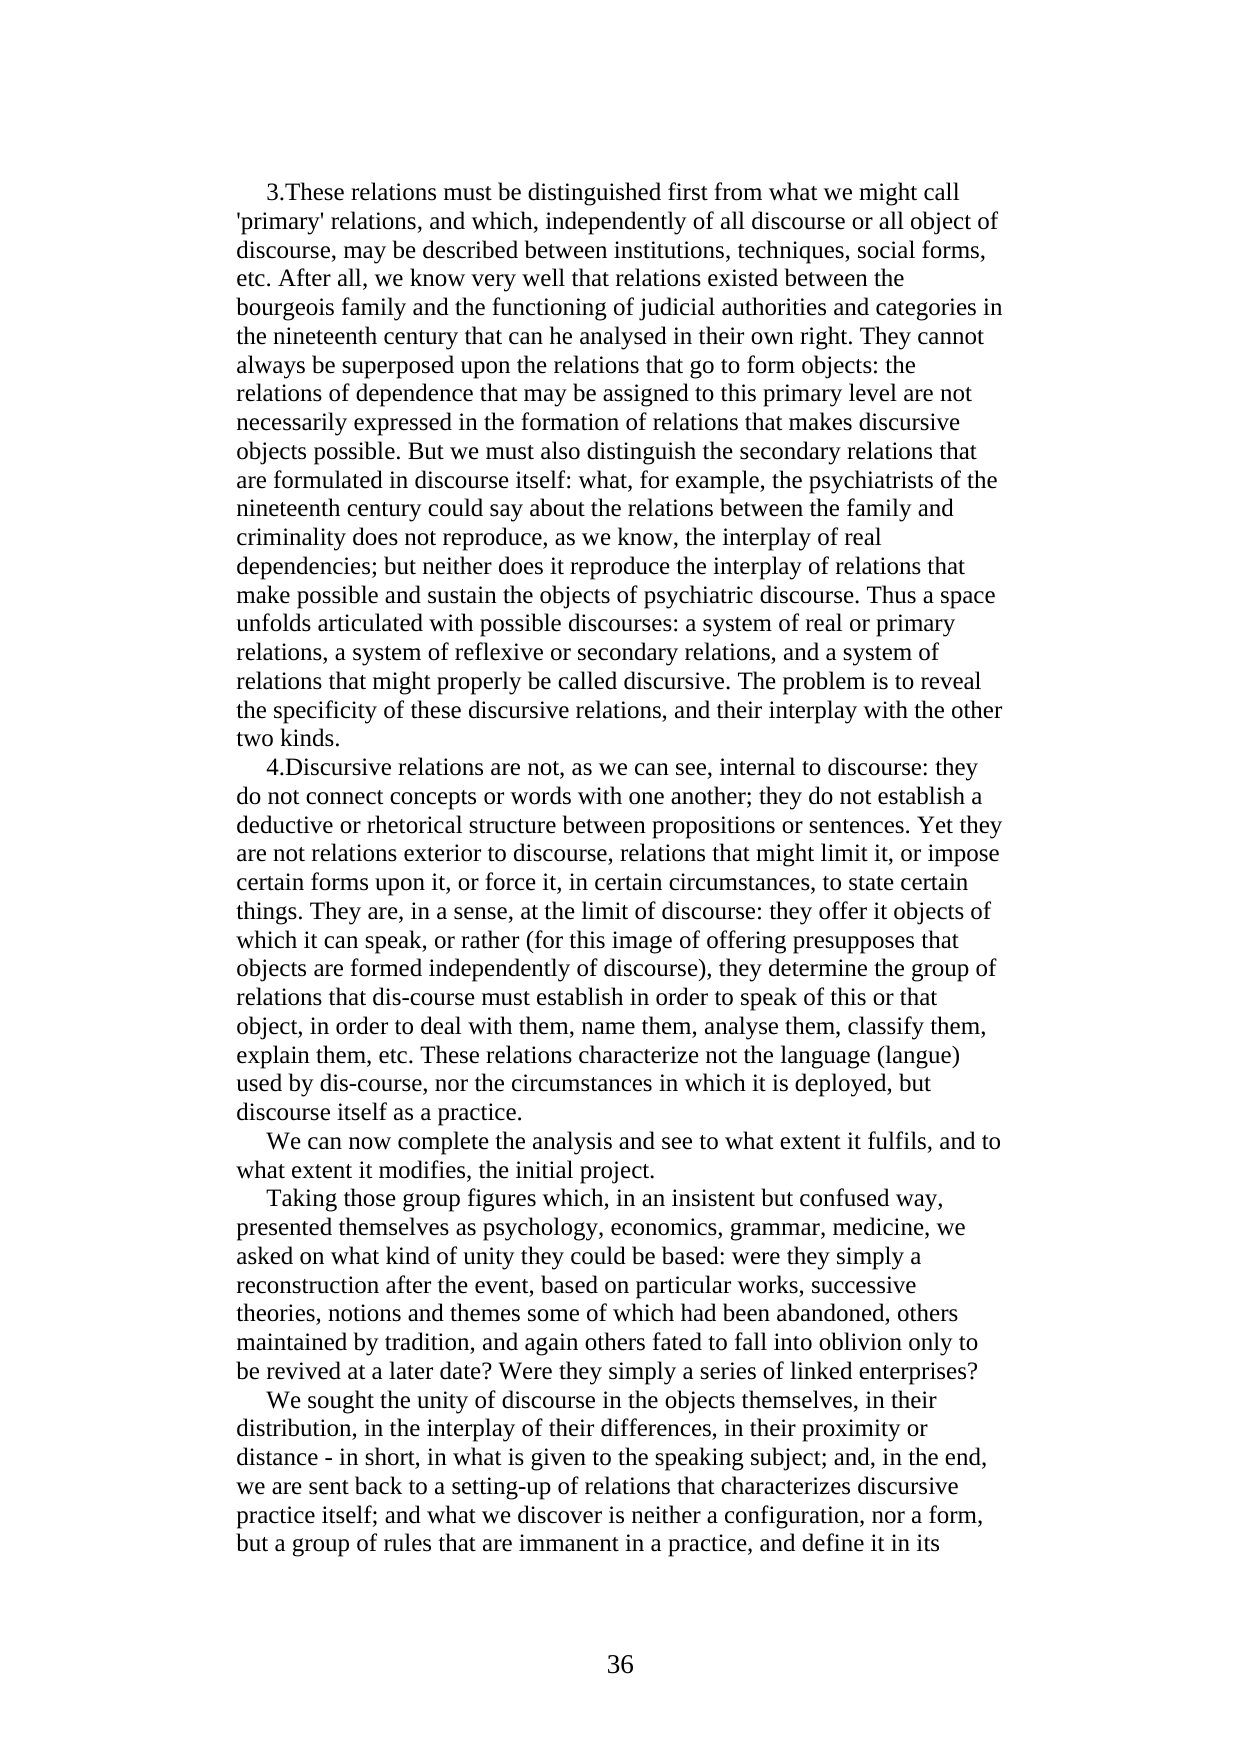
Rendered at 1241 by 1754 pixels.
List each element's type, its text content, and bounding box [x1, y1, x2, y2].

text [236, 1385, 1004, 1557]
text Taking those group figures which, in an insistent but confused way, presented themselves as psychology, economics, grammar, medicine, we asked on what kind of unity they could be based: were they simply a reconstruc­tion after the event, based on particular works, successive theories, notions and themes some of which had been abandoned, others main­tained by tradition, and again others fated to fall into oblivion only to be revived at a later date? Were they simply a series of linked enterprises? [236, 1183, 1004, 1385]
text 4.Discursive relations are not, as we can see, internal to discourse: they do not connect concepts or words with one another; they do not establish a deductive or rhetorical structure between propositions or sentences. Yet they are not relations exterior to discourse, relations that might limit it, or impose certain forms upon it, or force it, in certain circumstances, to state certain things. They are, in a sense, at the limit of discourse: they offer it objects of which it can speak, or rather (for this image of offering presupposes that objects are formed independ­ently of discourse), they determine the group of relations that dis-course must establish in order to speak of this or that object, in order to deal with them, name them, analyse them, classify them, explain them, etc. These relations characterize not the language (langue) used by dis-course, nor the circumstances in which it is deployed, but discourse itself as a practice. [236, 752, 1004, 1126]
text 3.These relations must be distinguished first from what we might call 'primary' relations, and which, independently of all discourse or all object of discourse, may be described between institutions, tech­niques, social forms, etc. After all, we know very well that relations existed between the bourgeois family and the functioning of judicial authorities and categories in the nineteenth century that can he ana­lysed in their own right. They cannot always be superposed upon the relations that go to form objects: the relations of dependence that may be assigned to this primary level are not necessarily expressed in the formation of relations that makes discursive objects possible. But we must also distinguish the secondary relations that are formulated in discourse itself: what, for example, the psychiatrists of the nineteenth century could say about the relations between the family and criminal­ity does not reproduce, as we know, the interplay of real dependencies; but neither does it reproduce the interplay of relations that make pos­sible and sustain the objects of psychiatric discourse. Thus a space unfolds articulated with possible discourses: a system of real or primary relations, a system of reflexive or secondary relations, and a system of relations that might properly be called discursive. The problem is to reveal the specificity of these discursive relations, and their interplay with the other two kinds. [236, 177, 1004, 752]
text We can now complete the analysis and see to what extent it fulfils, and to what extent it modifies, the initial project. [236, 1126, 1004, 1183]
